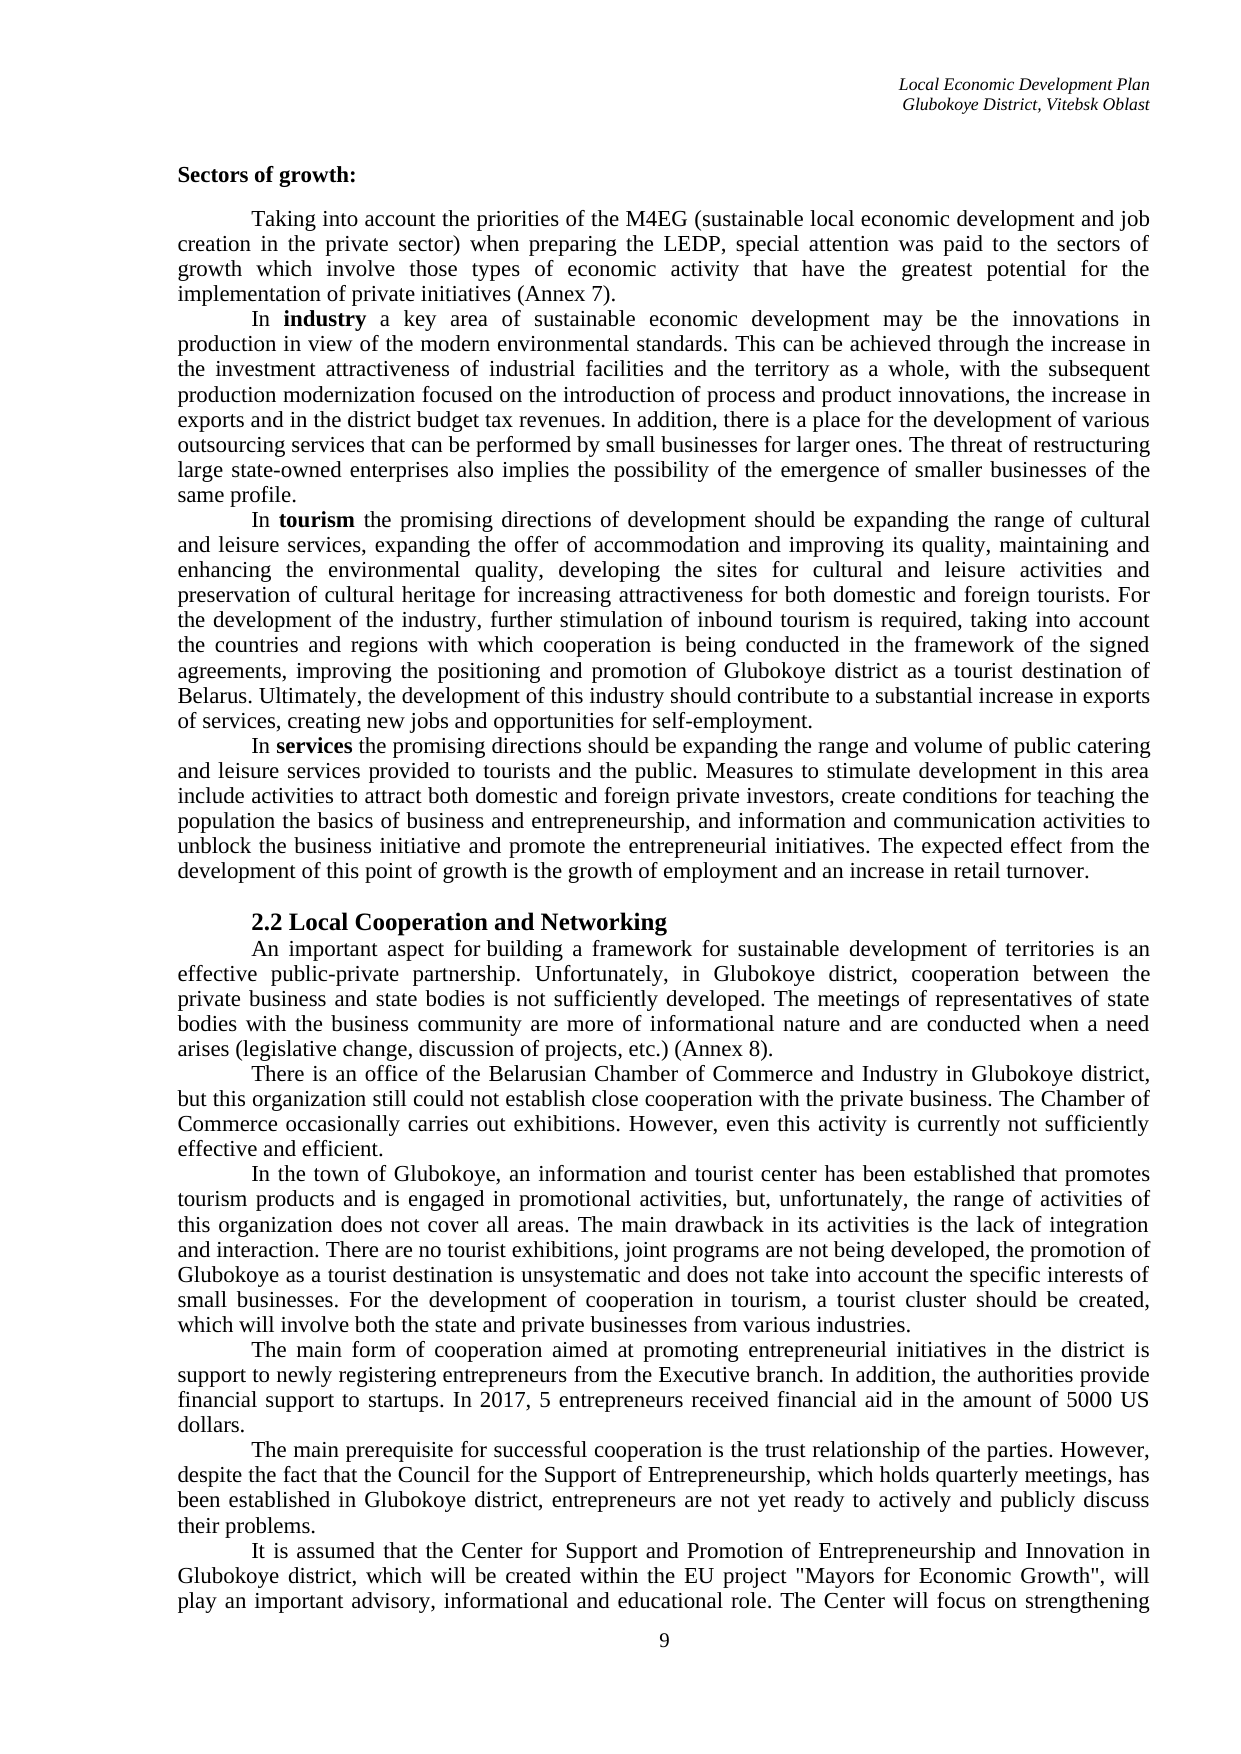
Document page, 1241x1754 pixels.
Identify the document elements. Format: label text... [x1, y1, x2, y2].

text The main form of cooperation aimed at promoting entrepreneurial initiatives in the district is support to newly registering entrepreneurs from the Executive branch. In addition, the authorities provide financial support to startups. In 2017, 5 entrepreneurs received financial aid in the amount of 5000 US dollars. [177, 1337, 1152, 1438]
text The main prerequisite for successful cooperation is the trust relationship of the parties. However, despite the fact that the Council for the Support of Entrepreneurship, which holds quarterly meetings, has been established in Glubokoye district, entrepreneurs are not yet ready to actively and publicly discuss their problems. [177, 1438, 1152, 1538]
text An important aspect for building a framework for sustainable development of territories is an effective public-private partnership. Unfortunately, in Glubokoye district, cooperation between the private business and state bodies is not sufficiently developed. The meetings of representatives of state bodies with the business community are more of informational nature and are conducted when a need arises (legislative change, discussion of projects, etc.) (Annex 8). [177, 936, 1152, 1061]
text In services the promising directions should be expanding the range and volume of public catering and leisure services provided to tourists and the public. Measures to stimulate development in this area include activities to attract both domestic and foreign private investors, create conditions for teaching the population the basics of business and entrepreneurship, and information and communication activities to unblock the business initiative and promote the entrepreneurial initiatives. The expected effect from the development of this point of growth is the growth of employment and an increase in retail turnover. [177, 733, 1152, 884]
text In the town of Glubokoye, an information and tourist center has been established that promotes tourism products and is engaged in promotional activities, but, unfortunately, the range of activities of this organization does not cover all areas. The main drawback in its activities is the lack of integration and interaction. There are no tourist exhibitions, joint programs are not being developed, the promotion of Glubokoye as a tourist destination is unsystematic and does not take into account the specific interests of small businesses. For the development of cooperation in tourism, a tourist cluster should be created, which will involve both the state and private businesses from various industries. [177, 1162, 1152, 1337]
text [177, 1538, 1152, 1613]
text There is an office of the Belarusian Chamber of Commerce and Industry in Glubokoye district, but this organization still could not establish close cooperation with the private business. The Chamber of Commerce occasionally carries out exhibitions. However, even this activity is currently not sufficiently effective and efficient. [177, 1061, 1152, 1162]
text In tourism the promising directions of development should be expanding the range of cultural and leisure services, expanding the offer of accommodation and improving its quality, maintaining and enhancing the environmental quality, developing the sites for cultural and leisure activities and preservation of cultural heritage for increasing attractiveness for both domestic and foreign tourists. For the development of the industry, further stimulation of inbound tourism is required, taking into account the countries and regions with which cooperation is being conducted in the framework of the signed agreements, improving the positioning and promotion of Glubokoye district as a tourist destination of Belarus. Ultimately, the development of this industry should contribute to a substantial increase in exports of services, creating new jobs and opportunities for self-employment. [177, 507, 1152, 733]
text In industry a key area of sustainable economic development may be the innovations in production in view of the modern environmental standards. This can be achieved through the increase in the investment attractiveness of industrial facilities and the territory as a whole, with the subsequent production modernization focused on the introduction of process and product innovations, the increase in exports and in the district budget tax revenues. In addition, there is a place for the development of various outsourcing services that can be performed by small businesses for larger ones. The threat of restructuring large state-owned enterprises also implies the possibility of the emergence of smaller businesses of the same profile. [177, 307, 1152, 507]
text Taking into account the priorities of the M4EG (sustainable local economic development and job creation in the private sector) when preparing the LEDP, special attention was paid to the sectors of growth which involve those types of economic activity that have the greatest potential for the implementation of private initiatives (Annex 7). [177, 206, 1152, 307]
text Sectors of growth: [177, 161, 1152, 188]
text 2.2 Local Cooperation and Networking [177, 909, 1152, 936]
